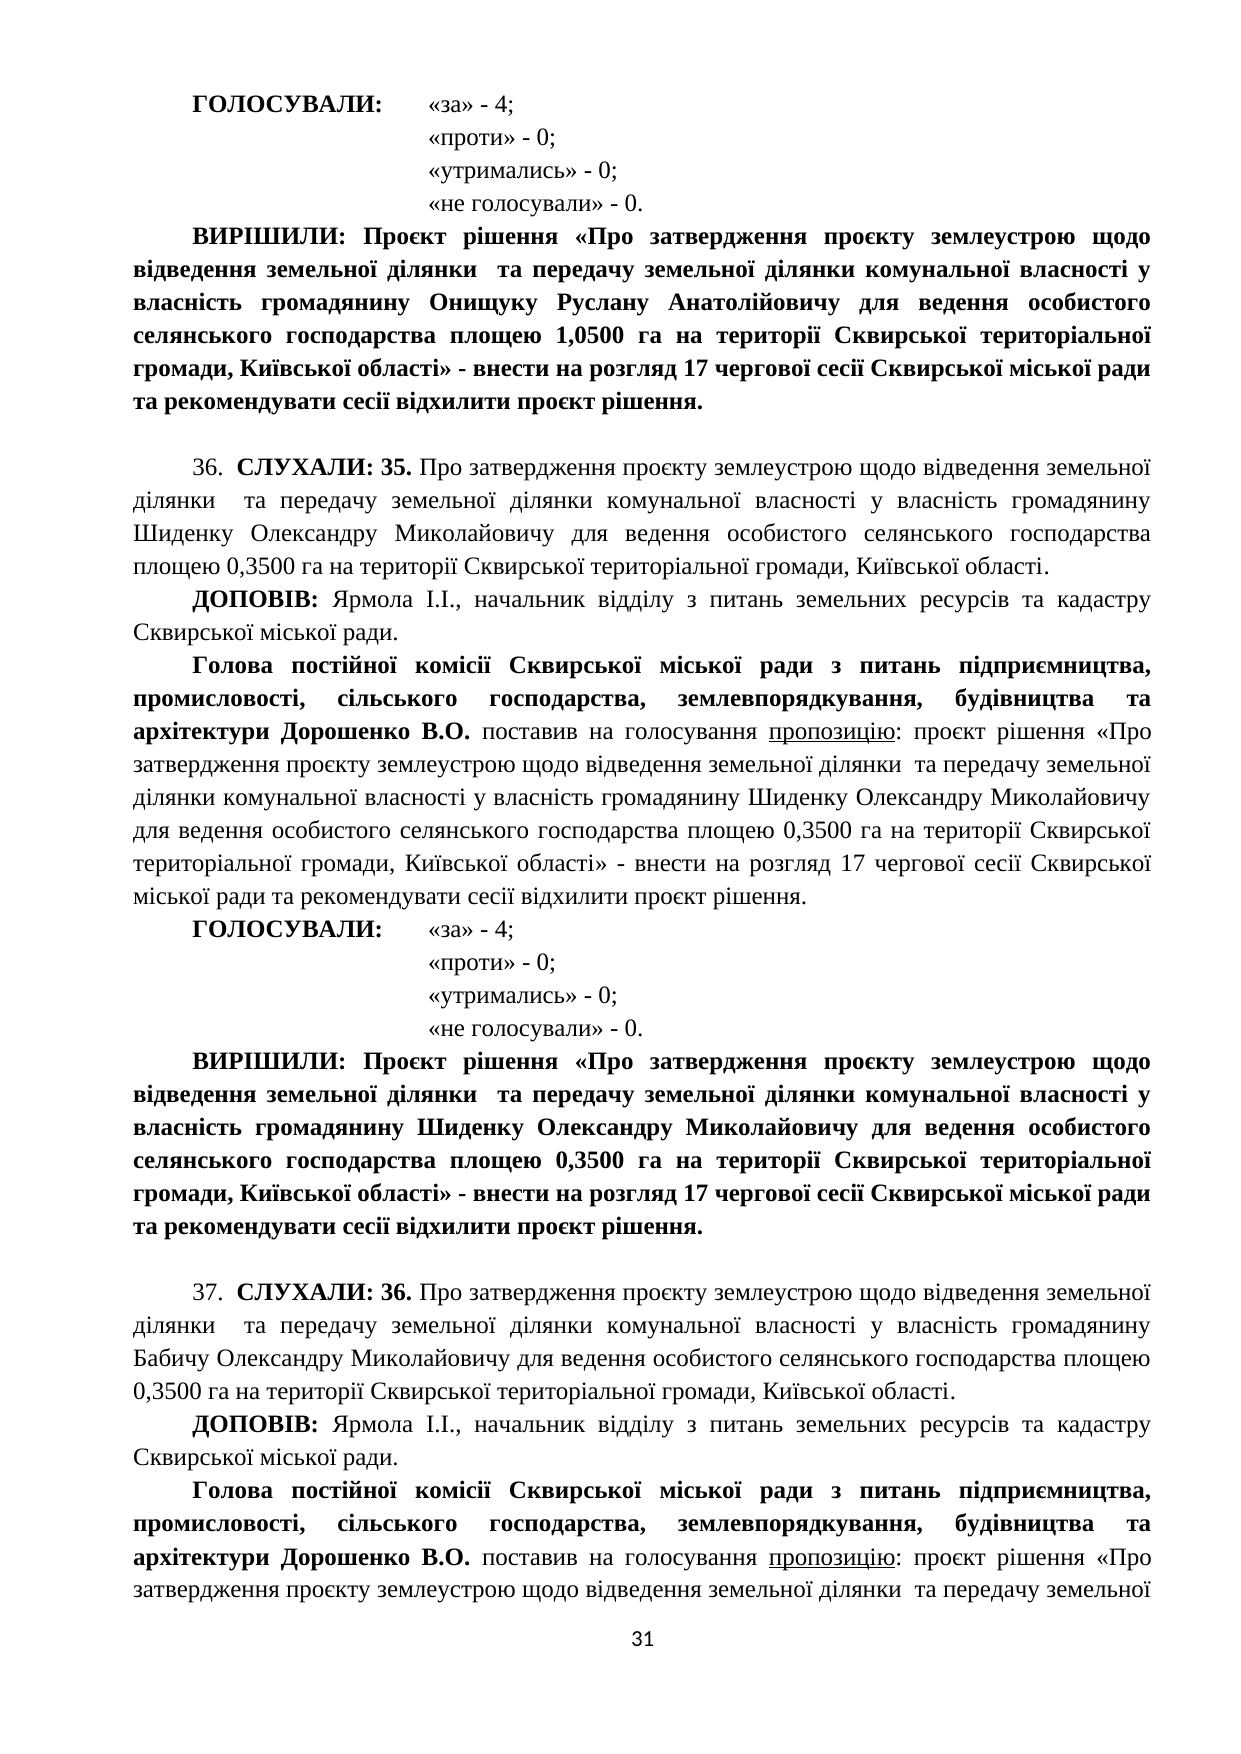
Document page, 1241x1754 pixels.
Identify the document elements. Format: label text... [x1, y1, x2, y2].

text ВИРІШИЛИ: Проєкт рішення «Про затвердження проєкту землеустрою щодо відведення земельної ділянки та передачу земельної ділянки комунальної власності у власність громадянину Шиденку Олександру Миколайовичу для ведення особистого селянського господарства площею 0,3500 га на території Сквирської територіальної громади, Київської області» - внести на розгляд 17 чергової сесії Сквирської міської ради та рекомендувати сесії відхилити проєкт рішення. [133, 1046, 1152, 1240]
text ДОПОВІВ: Ярмола І.І., начальник відділу з питань земельних ресурсів та кадастру Сквирської міської ради. [133, 584, 1152, 646]
text «проти» - 0; [133, 122, 1152, 150]
text Голова постійної комісії Сквирської міської ради з питань підприємництва, промисловості, сільського господарства, землевпорядкування, будівництва та архітектури Дорошенко В.О. поставив на голосування пропозицію: проєкт рішення «Про затвердження проєкту землеустрою щодо відведення земельної ділянки та передачу земельної ділянки комунальної власності у власність громадянину Шиденку Олександру Миколайовичу для ведення особистого селянського господарства площею 0,3500 га на території Сквирської територіальної громади, Київської області» - внести на розгляд 17 чергової сесії Сквирської міської ради та рекомендувати сесії відхилити проєкт рішення. [133, 650, 1152, 910]
text ДОПОВІВ: Ярмола І.І., начальник відділу з питань земельних ресурсів та кадастру Сквирської міської ради. [133, 1409, 1152, 1471]
list СЛУХАЛИ: 36. Про затвердження проєкту землеустрою щодо відведення земельної ділянки та передачу земельної ділянки комунальної власності у власність громадянину Бабичу Олександру Миколайовичу для ведення особистого селянського господарства площею 0,3500 га на території Сквирської територіальної громади, Київської області. [133, 1277, 1152, 1405]
text «не голосували» - 0. [133, 188, 1152, 216]
text «утримались» - 0; [133, 155, 1152, 183]
text «утримались» - 0; [133, 980, 1152, 1009]
text «не голосували» - 0. [133, 1013, 1152, 1042]
text «проти» - 0; [133, 947, 1152, 976]
text ВИРІШИЛИ: Проєкт рішення «Про затвердження проєкту землеустрою щодо відведення земельної ділянки та передачу земельної ділянки комунальної власності у власність громадянину Онищуку Руслану Анатолійовичу для ведення особистого селянського господарства площею 1,0500 га на території Сквирської територіальної громади, Київської області» - внести на розгляд 17 чергової сесії Сквирської міської ради та рекомендувати сесії відхилити проєкт рішення. [133, 221, 1152, 414]
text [133, 1476, 1152, 1603]
text ГОЛОСУВАЛИ: «за» - 4; [133, 914, 1152, 943]
text ГОЛОСУВАЛИ: «за» - 4; [133, 89, 1152, 117]
list СЛУХАЛИ: 35. Про затвердження проєкту землеустрою щодо відведення земельної ділянки та передачу земельної ділянки комунальної власності у власність громадянину Шиденку Олександру Миколайовичу для ведення особистого селянського господарства площею 0,3500 га на території Сквирської територіальної громади, Київської області. [133, 452, 1152, 580]
